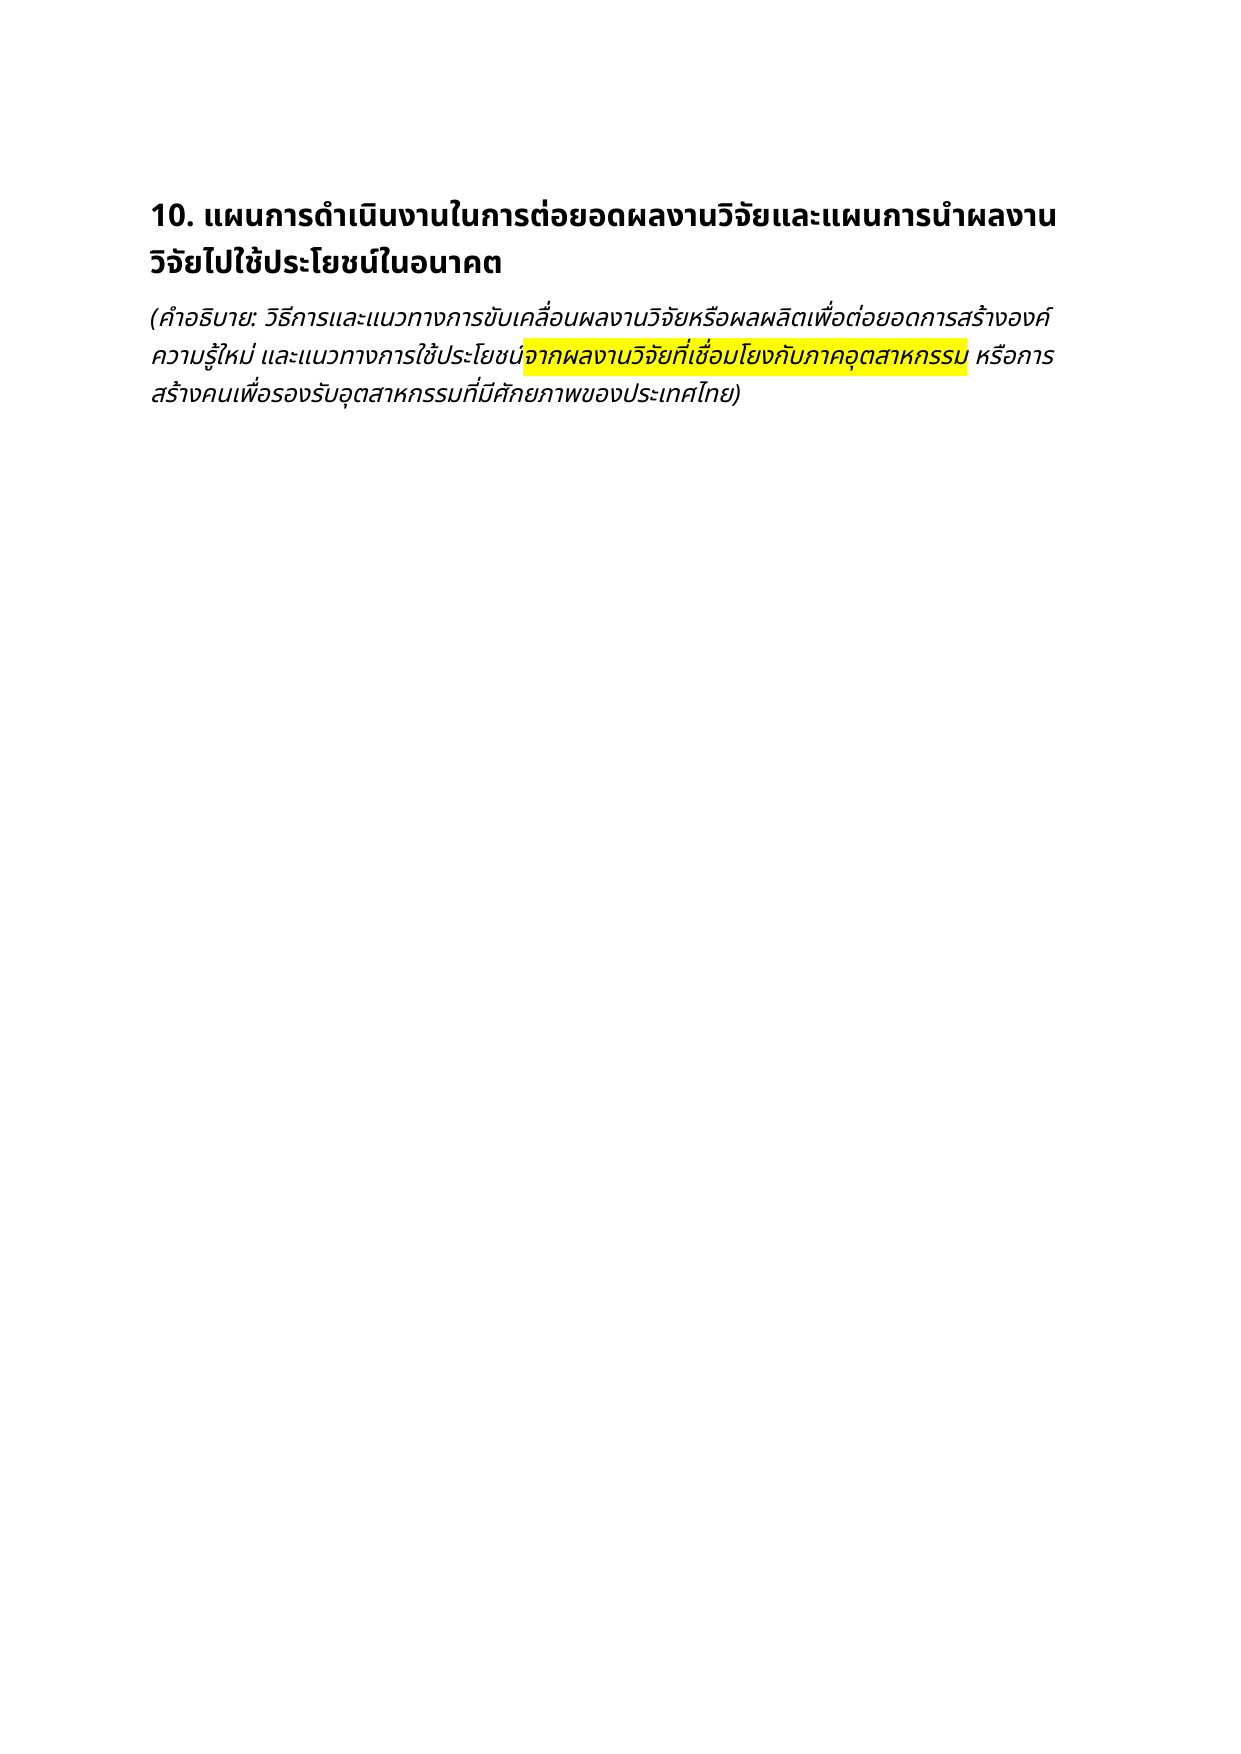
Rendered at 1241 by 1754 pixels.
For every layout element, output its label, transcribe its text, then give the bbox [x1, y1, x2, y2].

text (คำอธิบาย: วิธีการและแนวทางการขับเคลื่อนผลงานวิจัยหรือผลผลิตเพื่อต่อยอดการสร้างองค์ความรู้ใหม่ และแนวทางการใช้ประโยชน์จากผลงานวิจัยที่เชื่อมโยงกับภาคอุตสาหกรรม หรือการสร้างคนเพื่อรองรับอุตสาหกรรมที่มีศักยภาพของประเทศไทย) [150, 300, 1090, 414]
text 10. แผนการดำเนินงานในการต่อยอดผลงานวิจัยและแผนการนำผลงานวิจัยไปใช้ประโยชน์ในอนาคต [150, 193, 1090, 287]
